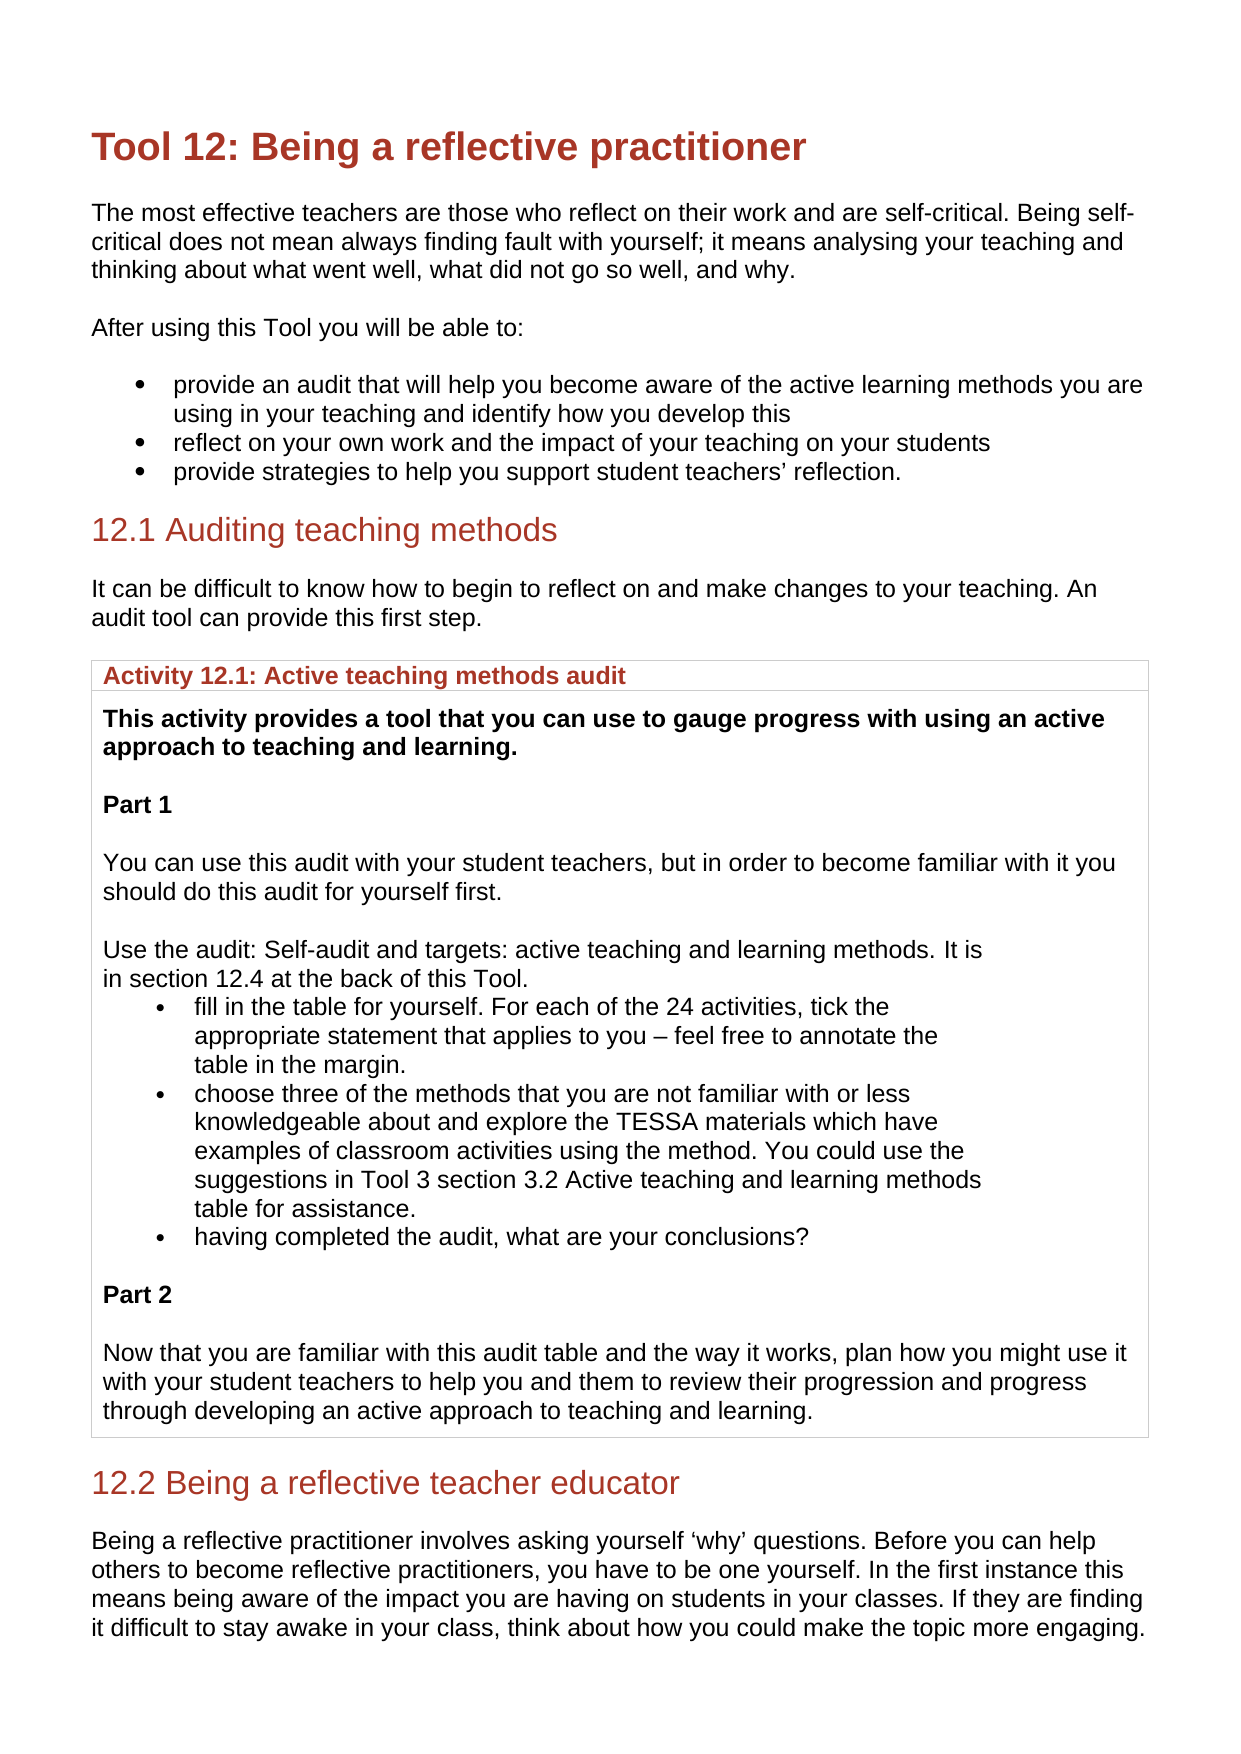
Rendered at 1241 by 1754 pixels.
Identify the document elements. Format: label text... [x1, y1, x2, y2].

list provide an audit that will help you become aware of the active learning methods you are using in your teaching and identify how you develop this [136, 370, 1149, 428]
subtitle 12.1 Auditing teaching methods [91, 511, 1149, 549]
text It can be difficult to know how to begin to reflect on and make changes to your teaching. An audit tool can provide this first step. [91, 574, 1149, 631]
table_cell This activity provides a tool that you can use to gauge progress with using an active approach to teaching and learning. Part 1 You can use this audit with your student teachers, but in order to become familiar with it you should do this audit for yourself first. Use the audit: Self-audit and targets: active teaching and learning methods. It is in section 12.4 at the back of this Tool. fill in the table for yourself. For each of the 24 activities, tick the appropriate statement that applies to you – feel free to annotate the table in the margin. choose three of the methods that you are not familiar with or less knowledgeable about and explore the TESSA materials which have examples of classroom activities using the method. You could use the suggestions in Tool 3 section 3.2 Active teaching and learning methods table for assistance. having completed the audit, what are your conclusions? Part 2 Now that you are familiar with this audit table and the way it works, plan how you might use it with your student teachers to help you and them to review their progression and progress through developing an active approach to teaching and learning. [92, 691, 1148, 1437]
subtitle Tool 12: Being a reflective practitioner [91, 123, 1149, 168]
text The most effective teachers are those who reflect on their work and are self-critical. Being self-critical does not mean always finding fault with yourself; it means analysing your teaching and thinking about what went well, what did not go so well, and why. [91, 198, 1149, 284]
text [91, 1526, 1149, 1641]
list provide strategies to help you support student teachers’ reflection. [136, 457, 1149, 486]
subtitle 12.2 Being a reflective teacher educator [91, 1463, 1149, 1501]
table_header Activity 12.1: Active teaching methods audit [92, 661, 1148, 690]
list reflect on your own work and the impact of your teaching on your students [136, 428, 1149, 457]
text After using this Tool you will be able to: [91, 313, 1149, 341]
